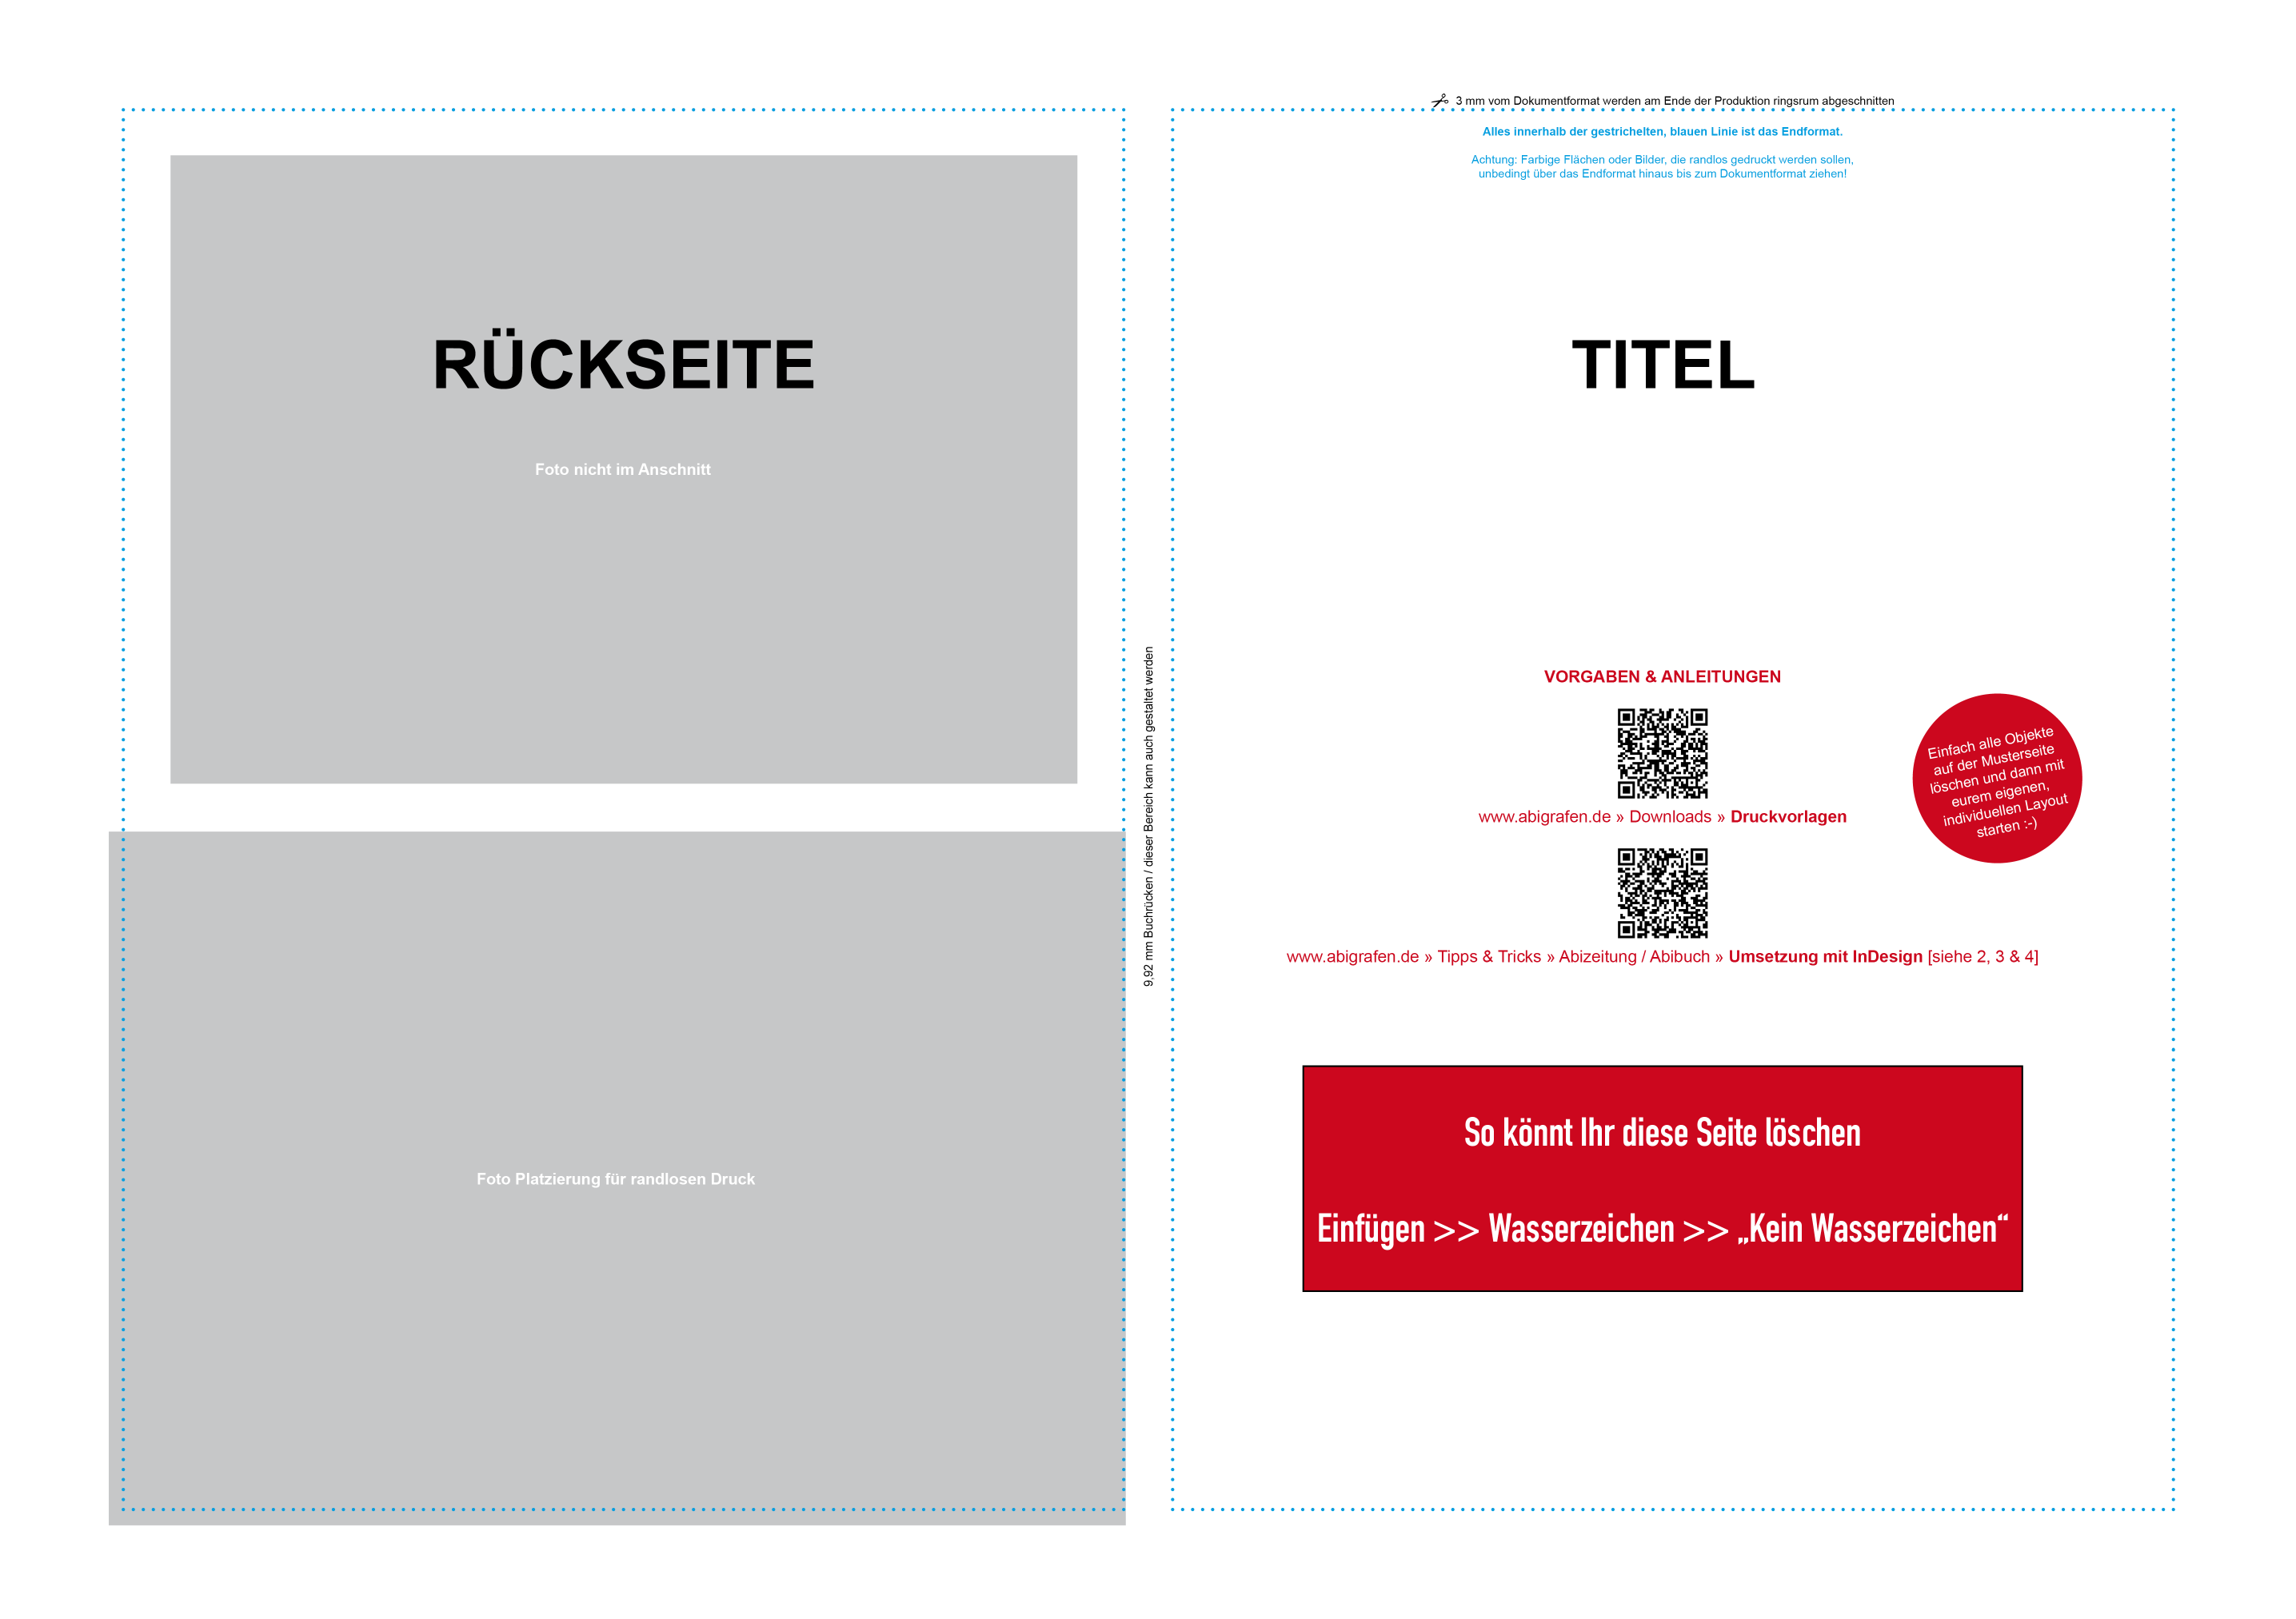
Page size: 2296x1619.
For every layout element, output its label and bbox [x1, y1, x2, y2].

picture [109, 94, 2187, 1525]
